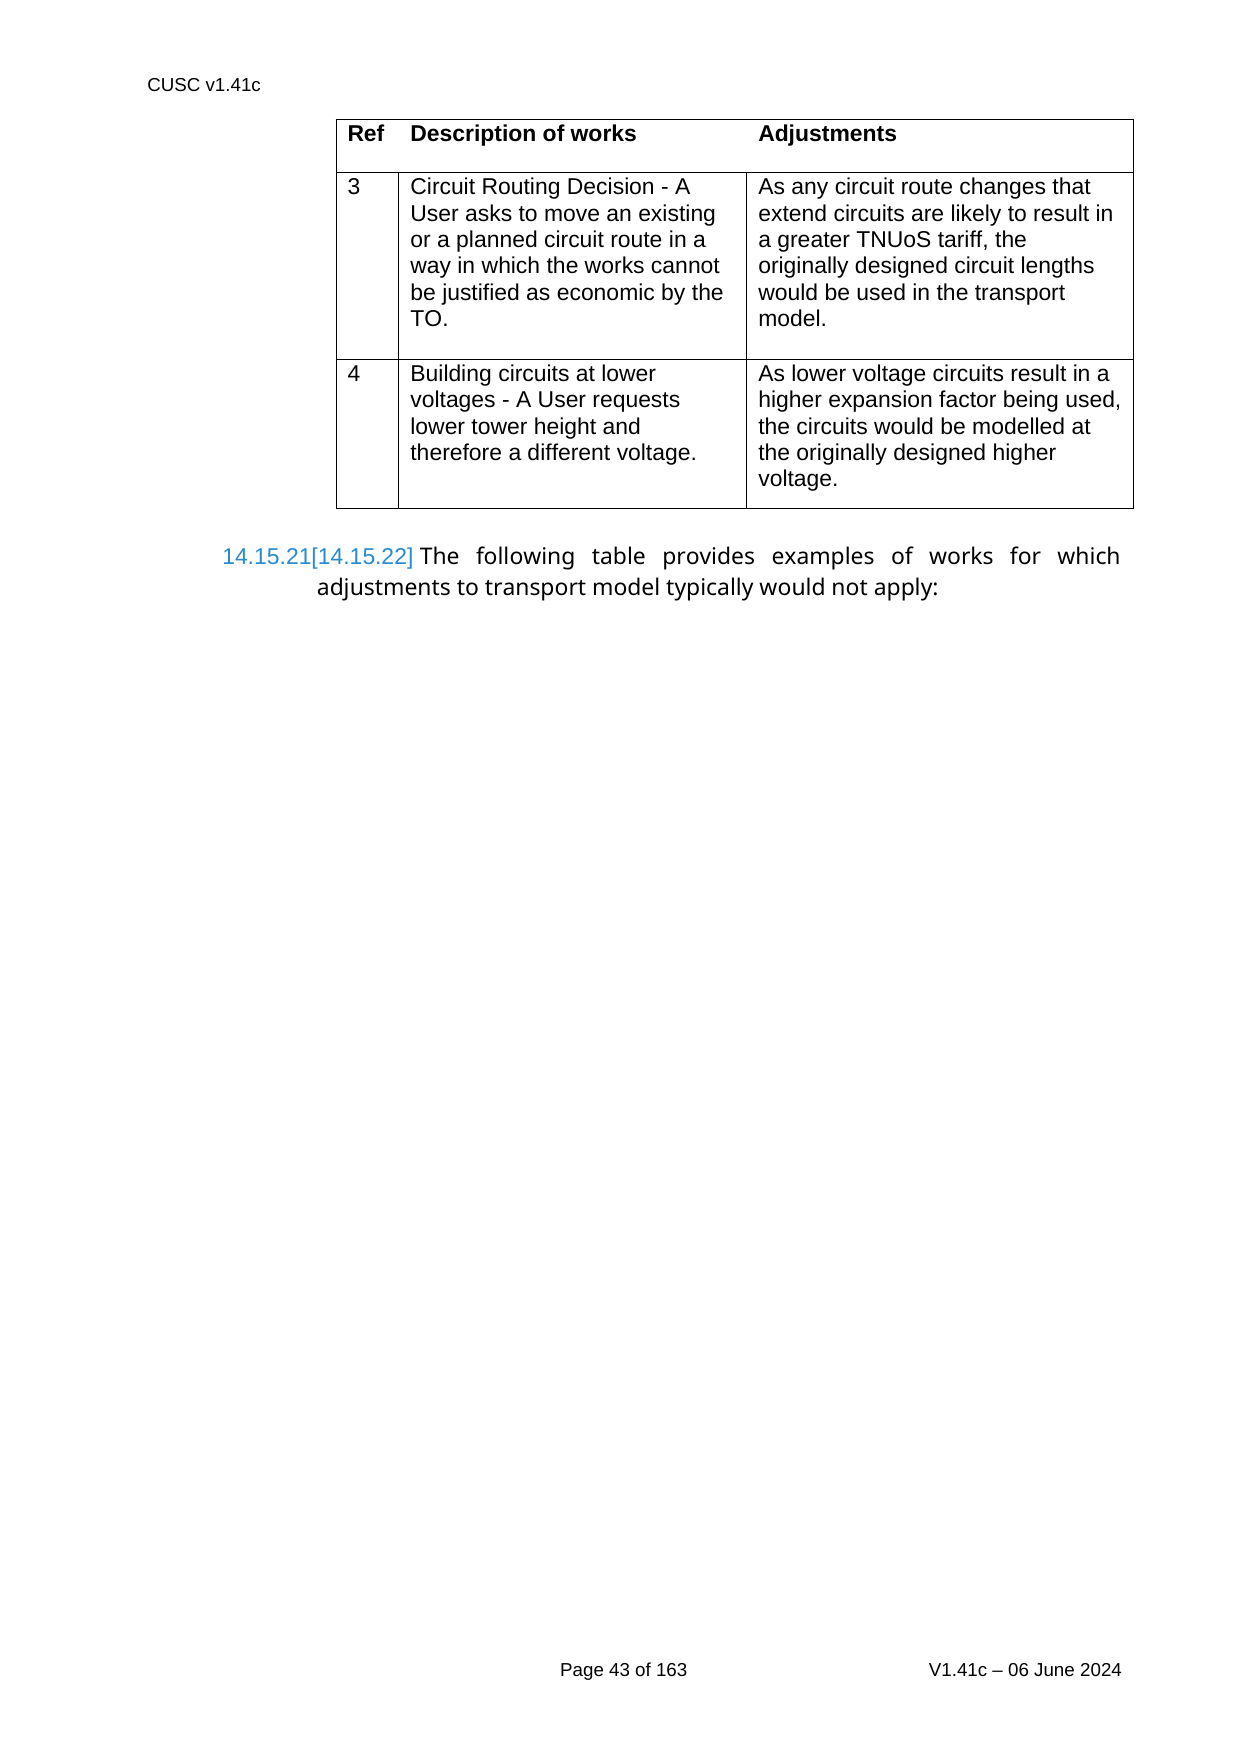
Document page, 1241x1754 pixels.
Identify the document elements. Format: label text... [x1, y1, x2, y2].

table_cell As any circuit route changes that extend circuits are likely to result in a greater TNUoS tariff, the originally designed circuit lengths would be used in the transport model. [747, 173, 1133, 359]
table_header Adjustments [747, 120, 1133, 172]
table_cell 3 [337, 173, 398, 359]
table_cell Circuit Routing Decision - A User asks to move an existing or a planned circuit route in a way in which the works cannot be justified as economic by the TO. [399, 173, 746, 359]
table_header Ref [337, 120, 399, 172]
table_cell 4 [337, 360, 398, 508]
table_cell As lower voltage circuits result in a higher expansion factor being used, the circuits would be modelled at the originally designed higher voltage. [747, 360, 1133, 508]
table_cell Building circuits at lower voltages - A User requests lower tower height and therefore a different voltage. [399, 360, 746, 508]
table_header Description of works [399, 120, 747, 172]
list The following table provides examples of works for which adjustments to transport model typically would not apply: [222, 540, 1121, 602]
